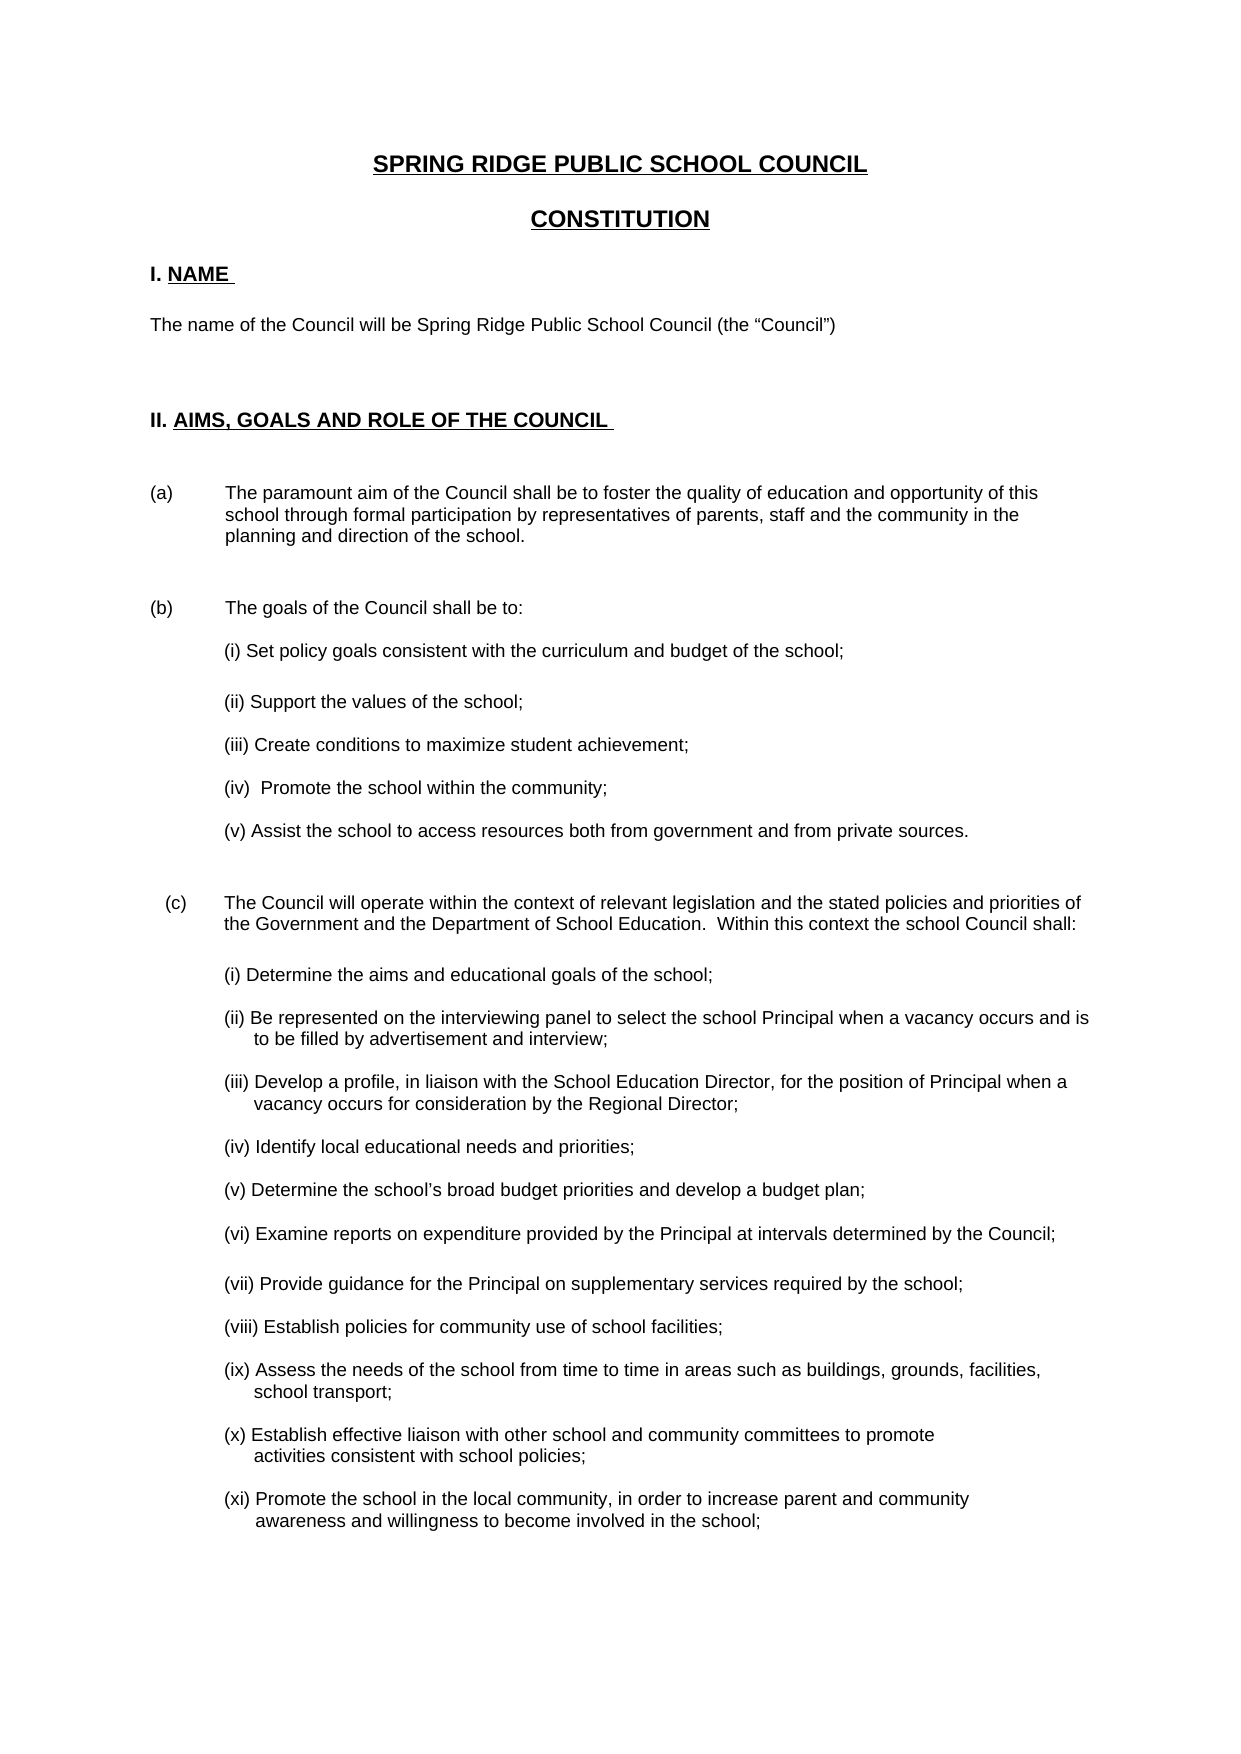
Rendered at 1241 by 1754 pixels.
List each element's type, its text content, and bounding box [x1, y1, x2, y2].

text (i) Determine the aims and educational goals of the school; [165, 963, 1090, 985]
text (iii) Create conditions to maximize student achievement; [150, 733, 1090, 755]
text (ii) Support the values of the school; [150, 690, 1090, 712]
text (ii) Be represented on the interviewing panel to select the school Principal when a vacancy occurs and is to be filled by advertisement and interview; [224, 1007, 1090, 1050]
text (iv) Promote the school within the community; [150, 777, 1090, 798]
text CONSTITUTION [150, 205, 1090, 233]
text (vii) Provide guidance for the Principal on supplementary services required by the school; [224, 1273, 1090, 1294]
text (viii) Establish policies for community use of school facilities; [224, 1316, 1090, 1337]
text (iv) Identify local educational needs and priorities; [165, 1136, 1090, 1158]
text activities consistent with school policies; [224, 1445, 1090, 1467]
text II. AIMS, GOALS AND ROLE OF THE COUNCIL [150, 408, 1090, 432]
text The name of the Council will be Spring Ridge Public School Council (the “Council”) [150, 314, 1090, 336]
text (b) The goals of the Council shall be to: [150, 597, 1090, 618]
text (v) Assist the school to access resources both from government and from private sources. [150, 820, 1090, 841]
text (xi) Promote the school in the local community, in order to increase parent and community [224, 1488, 1090, 1510]
text (a) The paramount aim of the Council shall be to foster the quality of education and opportunity of this school through formal participation by representatives of parents, staff and the community in the planning and direction of the school. [150, 482, 1090, 547]
text (vi) Examine reports on expenditure provided by the Principal at intervals determined by the Council; [224, 1222, 1090, 1244]
text awareness and willingness to become involved in the school; [224, 1510, 1090, 1531]
text (x) Establish effective liaison with other school and community committees to promote [224, 1423, 1090, 1445]
text I. NAME [150, 262, 1090, 286]
text (iii) Develop a profile, in liaison with the School Education Director, for the position of Principal when a vacancy occurs for consideration by the Regional Director; [224, 1071, 1090, 1114]
text SPRING RIDGE PUBLIC SCHOOL COUNCIL [150, 150, 1090, 178]
text (ix) Assess the needs of the school from time to time in areas such as buildings, grounds, facilities, school transport; [224, 1359, 1090, 1402]
text (v) Determine the school’s broad budget priorities and develop a budget plan; [165, 1179, 1090, 1201]
text (i) Set policy goals consistent with the curriculum and budget of the school; [150, 640, 1090, 662]
text (c) The Council will operate within the context of relevant legislation and the stated policies and priorities of the Government and the Department of School Education. Within this context the school Council shall: [165, 892, 1090, 935]
